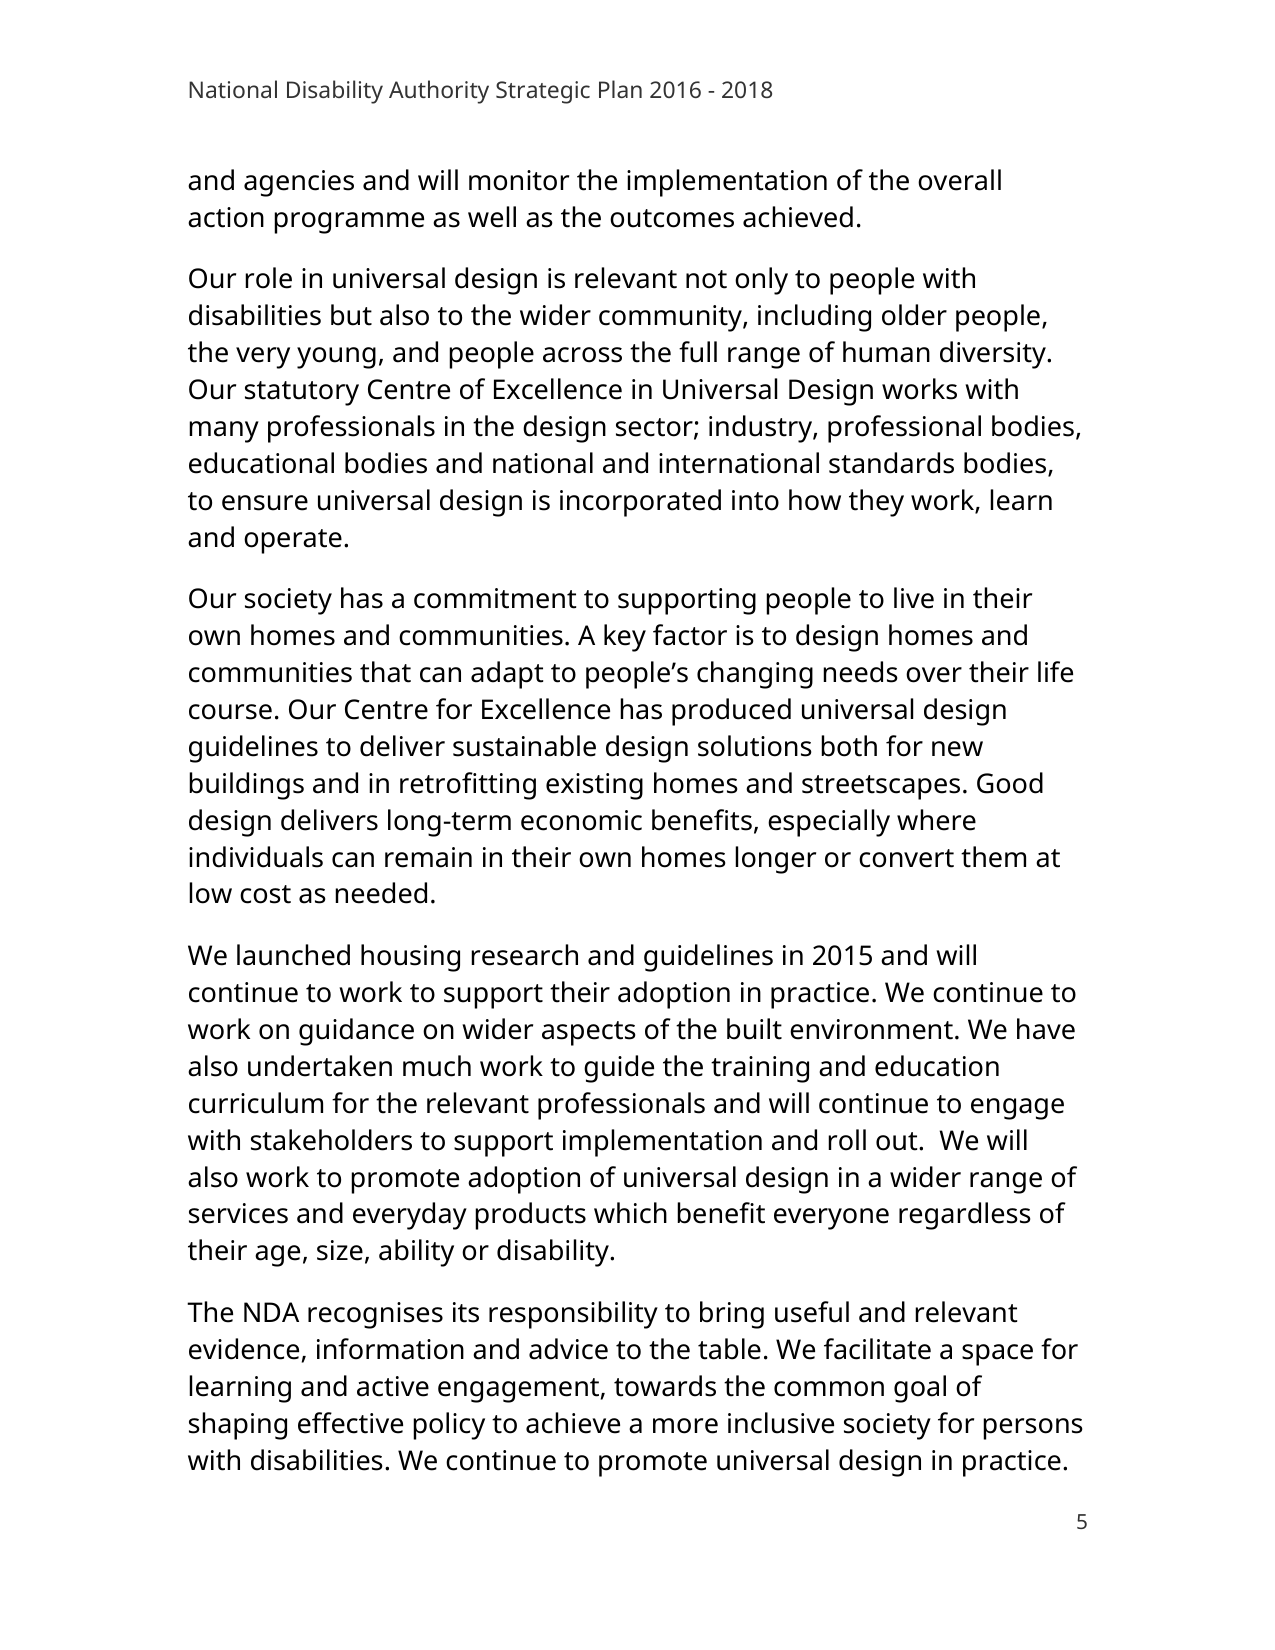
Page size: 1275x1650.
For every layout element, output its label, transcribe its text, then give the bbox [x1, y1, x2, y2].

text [187, 161, 1087, 235]
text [187, 1294, 1087, 1478]
text Our role in universal design is relevant not only to people with disabilities but also to the wider community, including older people, the very young, and people across the full range of human diversity. Our statutory Centre of Excellence in Universal Design works with many professionals in the design sector; industry, professional bodies, educational bodies and national and international standards bodies, to ensure universal design is incorporated into how they work, learn and operate. [187, 260, 1087, 555]
text Our society has a commitment to supporting people to live in their own homes and communities. A key factor is to design homes and communities that can adapt to people’s changing needs over their life course. Our Centre for Excellence has produced universal design guidelines to deliver sustainable design solutions both for new buildings and in retrofitting existing homes and streetscapes. Good design delivers long-term economic benefits, especially where individuals can remain in their own homes longer or convert them at low cost as needed. [187, 580, 1087, 912]
text We launched housing research and guidelines in 2015 and will continue to work to support their adoption in practice. We continue to work on guidance on wider aspects of the built environment. We have also undertaken much work to guide the training and education curriculum for the relevant professionals and will continue to engage with stakeholders to support implementation and roll out. We will also work to promote adoption of universal design in a wider range of services and everyday products which benefit everyone regardless of their age, size, ability or disability. [187, 937, 1087, 1269]
